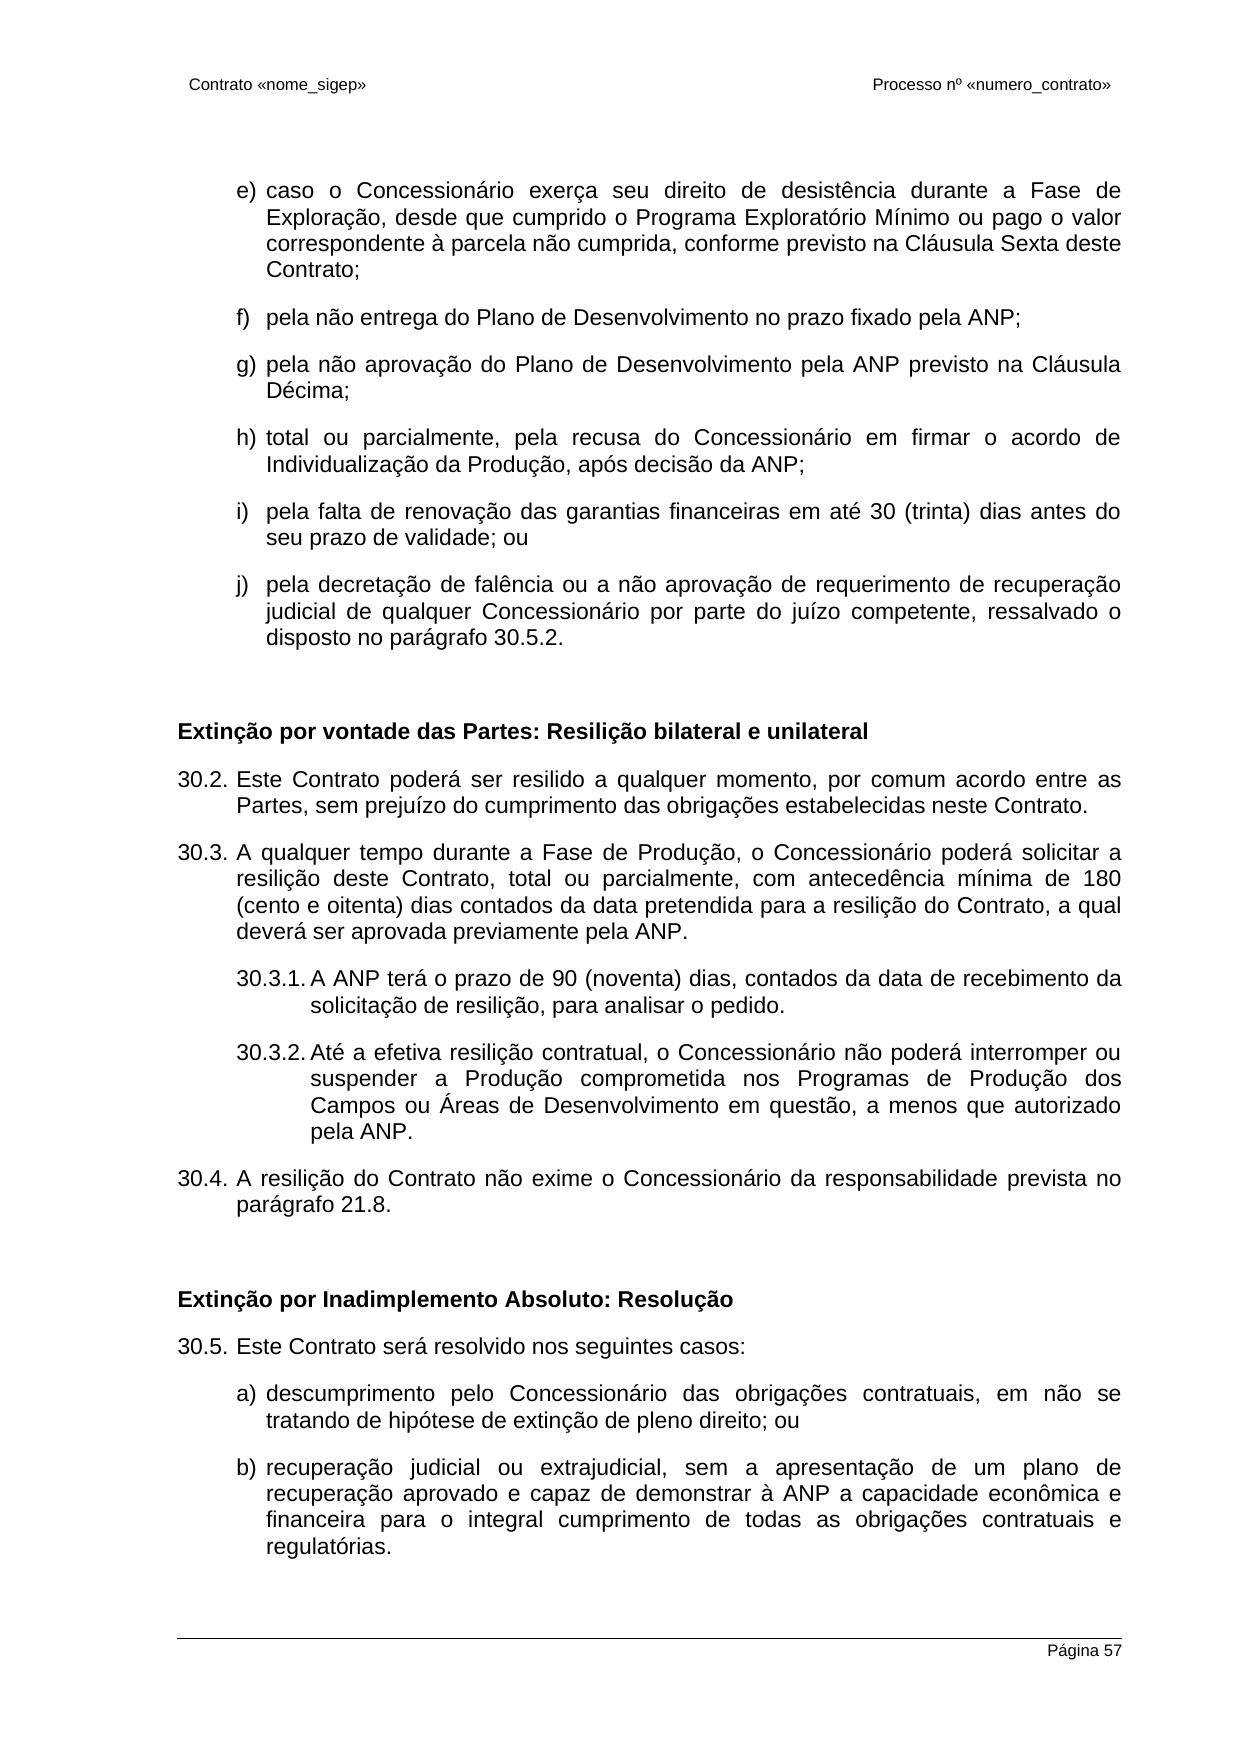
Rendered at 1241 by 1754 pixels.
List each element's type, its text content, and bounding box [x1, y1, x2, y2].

list pela não aprovação do Plano de Desenvolvimento pela ANP previsto na Cláusula Décima; [236, 351, 1122, 403]
list descumprimento pelo Concessionário das obrigações contratuais, em não se tratando de hipótese de extinção de pleno direito; ou [236, 1380, 1122, 1433]
text A ANP terá o prazo de 90 (noventa) dias, contados da data de recebimento da solicitação de resilição, para analisar o pedido. [236, 965, 1122, 1018]
text A qualquer tempo durante a Fase de Produção, o Concessionário poderá solicitar a resilição deste Contrato, total ou parcialmente, com antecedência mínima de 180 (cento e oitenta) dias contados da data pretendida para a resilição do Contrato, a qual deverá ser aprovada previamente pela ANP. [177, 839, 1122, 944]
list recuperação judicial ou extrajudicial, sem a apresentação de um plano de recuperação aprovado e capaz de demonstrar à ANP a capacidade econômica e financeira para o integral cumprimento de todas as obrigações contratuais e regulatórias. [236, 1454, 1122, 1559]
text Extinção por Inadimplemento Absoluto: Resolução [177, 1286, 1122, 1312]
list total ou parcialmente, pela recusa do Concessionário em firmar o acordo de Individualização da Produção, após decisão da ANP; [236, 424, 1122, 477]
text A resilição do Contrato não exime o Concessionário da responsabilidade prevista no parágrafo 21.8. [177, 1165, 1122, 1218]
list caso o Concessionário exerça seu direito de desistência durante a Fase de Exploração, desde que cumprido o Programa Exploratório Mínimo ou pago o valor correspondente à parcela não cumprida, conforme previsto na Cláusula Sexta deste Contrato; [236, 177, 1122, 283]
list pela não entrega do Plano de Desenvolvimento no prazo fixado pela ANP; [236, 303, 1122, 330]
list pela falta de renovação das garantias financeiras em até 30 (trinta) dias antes do seu prazo de validade; ou [236, 498, 1122, 550]
list pela decretação de falência ou a não aprovação de requerimento de recuperação judicial de qualquer Concessionário por parte do juízo competente, ressalvado o disposto no parágrafo 30.5.2. [236, 571, 1122, 650]
text Extinção por vontade das Partes: Resilição bilateral e unilateral [177, 718, 1122, 745]
text Até a efetiva resilição contratual, o Concessionário não poderá interromper ou suspender a Produção comprometida nos Programas de Produção dos Campos ou Áreas de Desenvolvimento em questão, a menos que autorizado pela ANP. [236, 1039, 1122, 1144]
text Este Contrato será resolvido nos seguintes casos: [177, 1333, 1122, 1359]
text Este Contrato poderá ser resilido a qualquer momento, por comum acordo entre as Partes, sem prejuízo do cumprimento das obrigações estabelecidas neste Contrato. [177, 766, 1122, 818]
